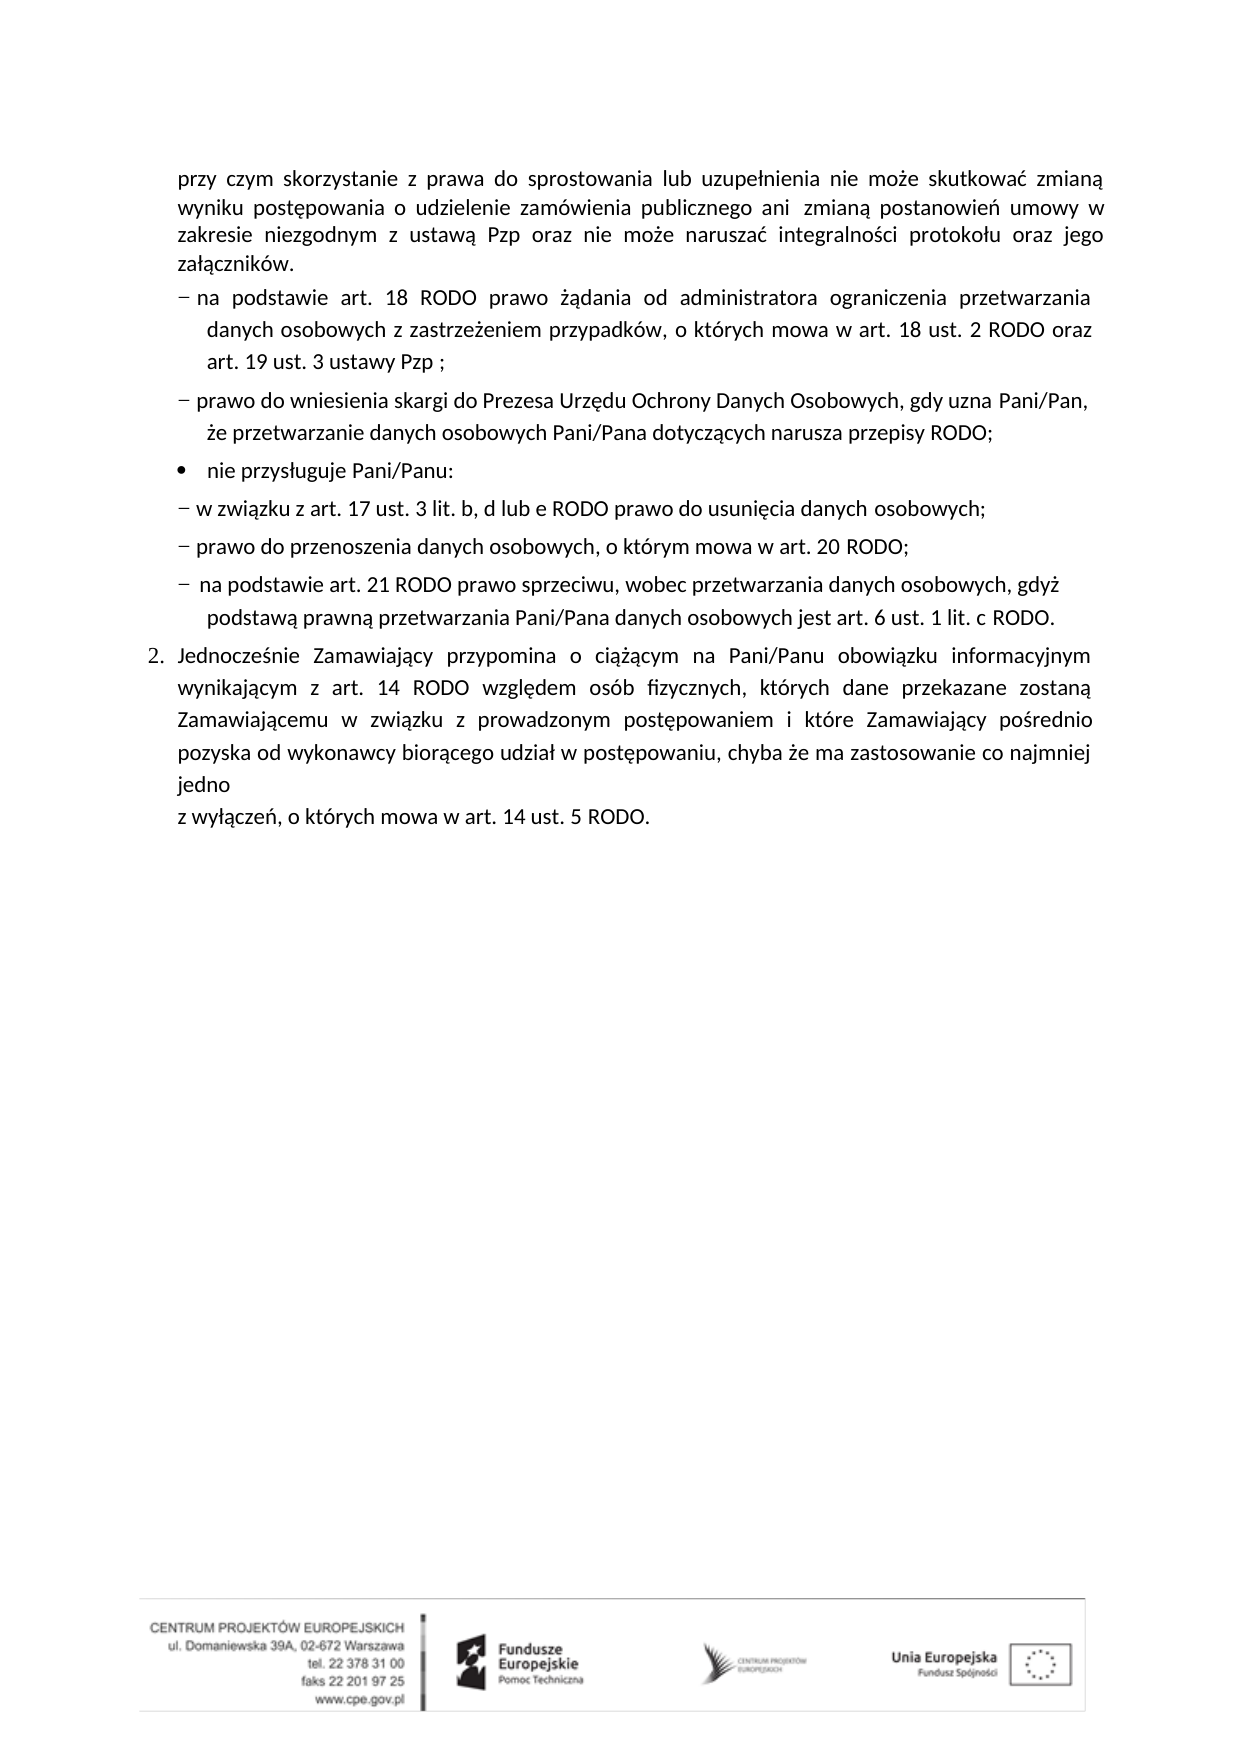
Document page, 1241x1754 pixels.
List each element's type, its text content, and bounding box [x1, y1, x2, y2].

list prawo do przenoszenia danych osobowych, o którym mowa w art. 20 RODO; [177, 532, 1105, 560]
list nie przysługuje Pani/Panu: [177, 456, 1105, 484]
list na podstawie art. 21 RODO prawo sprzeciwu, wobec przetwarzania danych osobowych, gdyż podstawą prawną przetwarzania Pani/Pana danych osobowych jest art. 6 ust. 1 lit. c RODO. [177, 571, 1093, 631]
picture [139, 1598, 1087, 1713]
text że przetwarzanie danych osobowych Pani/Pana dotyczących narusza przepisy RODO; [207, 418, 1105, 446]
list Jednocześnie Zamawiający przypomina o ciążącym na Pani/Panu obowiązku informacyjnym wynikającym z art. 14 RODO względem osób fizycznych, których dane przekazane zostaną Zamawiającemu w związku z prowadzonym postępowaniem i które Zamawiający pośrednio pozyska od wykonawcy biorącego udział w postępowaniu, chyba że ma zastosowanie co najmniej jedno z wyłączeń, o których mowa w art. 14 ust. 5 RODO. [148, 641, 1093, 830]
list prawo do wniesienia skargi do Prezesa Urzędu Ochrony Danych Osobowych, gdy uzna Pani/Pan, [177, 386, 1105, 414]
list w związku z art. 17 ust. 3 lit. b, d lub e RODO prawo do usunięcia danych osobowych; [177, 494, 1105, 522]
list na podstawie art. 18 RODO prawo żądania od administratora ograniczenia przetwarzania danych osobowych z zastrzeżeniem przypadków, o których mowa w art. 18 ust. 2 RODO oraz art. 19 ust. 3 ustawy Pzp ; [177, 283, 1093, 375]
